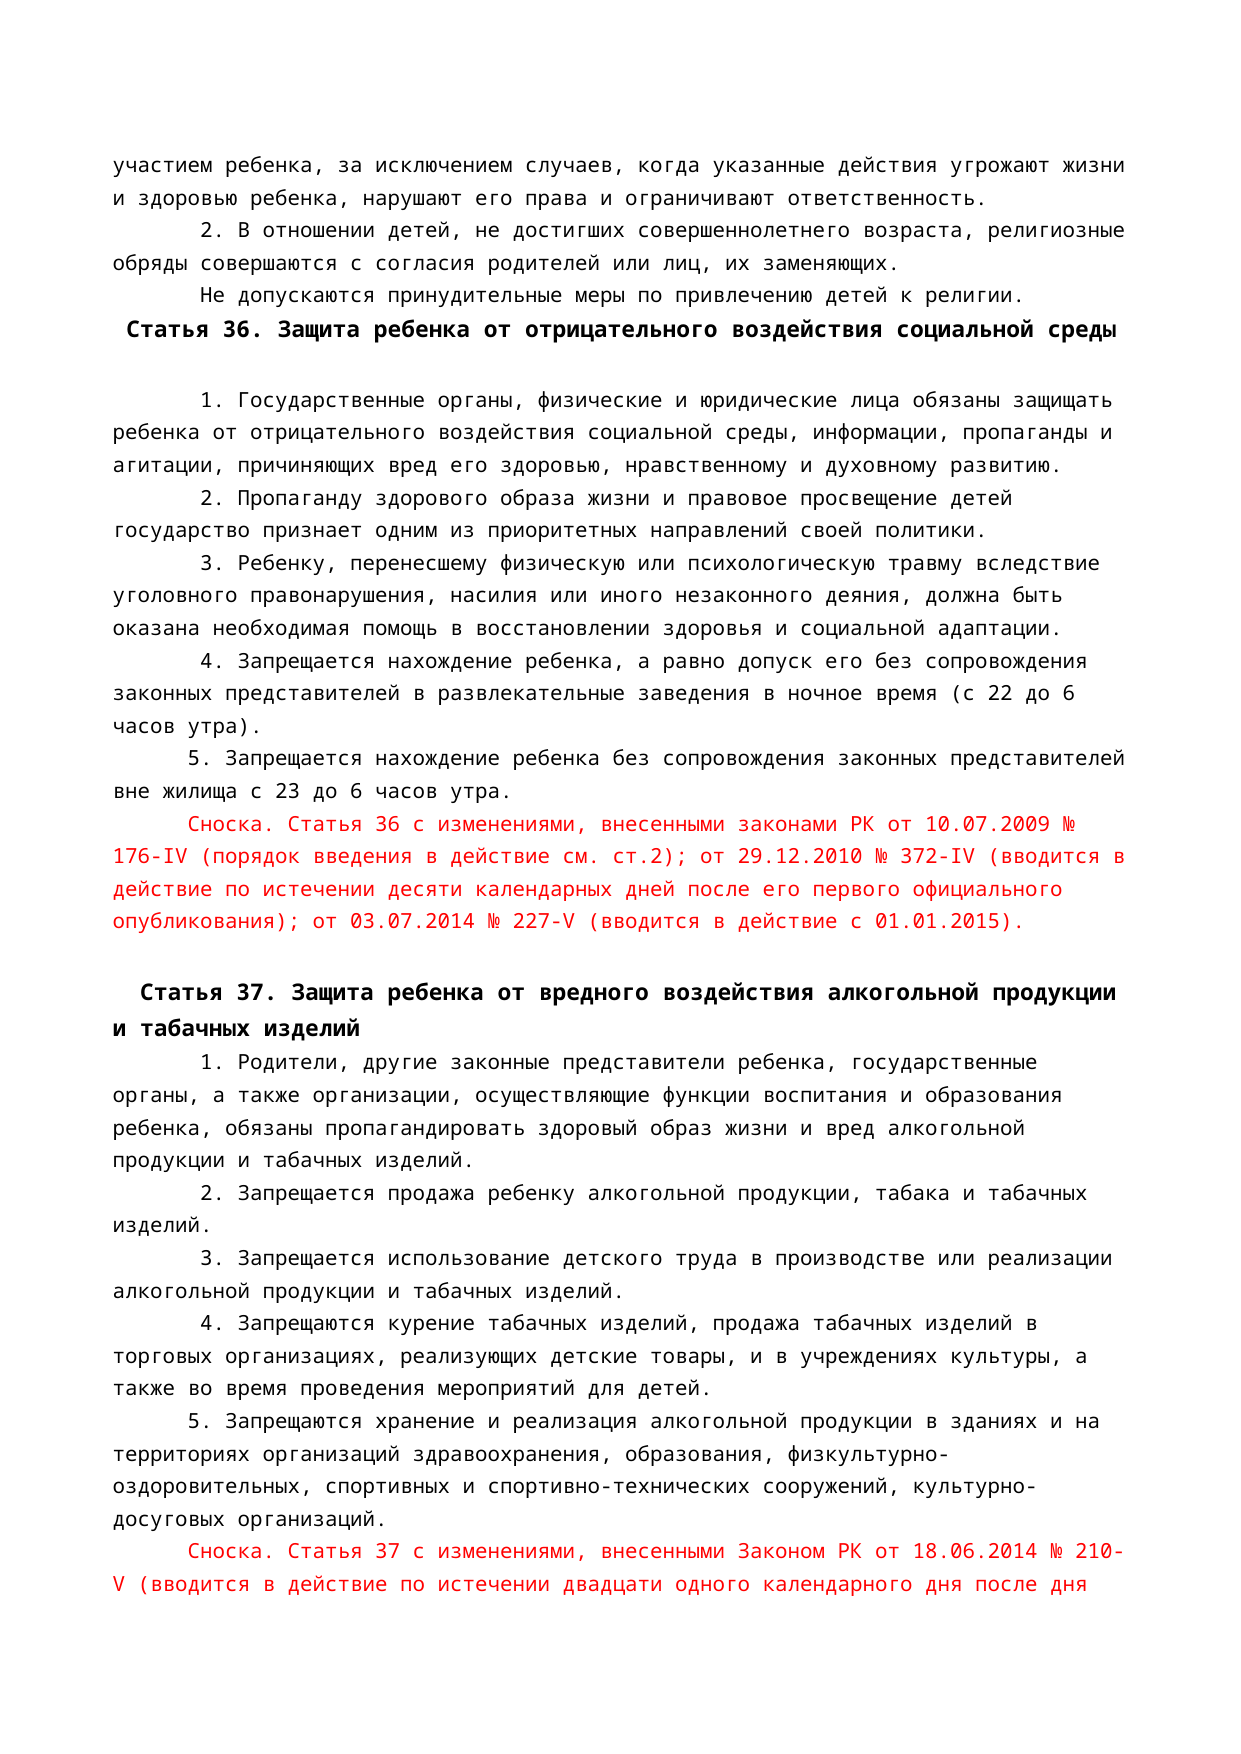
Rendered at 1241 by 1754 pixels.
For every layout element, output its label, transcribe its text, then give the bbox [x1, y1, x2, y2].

text 1. Родители, другие законные представители ребенка, государственные органы, а также организации, осуществляющие функции воспитания и образования ребенка, обязаны пропагандировать здоровый образ жизни и вред алкогольной продукции и табачных изделий. [112, 1047, 1128, 1174]
text 5. Запрещаются хранение и реализация алкогольной продукции в зданиях и на территориях организаций здравоохранения, образования, физкультурно-оздоровительных, спортивных и спортивно-технических сооружений, культурно-досуговых организаций. [112, 1406, 1128, 1532]
text Статья 37. Защита ребенка от вредного воздействия алкогольной продукции и табачных изделий [112, 976, 1128, 1043]
text Статья 36. Защита ребенка от отрицательного воздействия социальной среды [112, 313, 1128, 380]
text 2. Пропаганду здорового образа жизни и правовое просвещение детей государство признает одним из приоритетных направлений своей политики. [112, 483, 1128, 544]
text Не допускаются принудительные меры по привлечению детей к религии. [112, 280, 1128, 309]
text Сноска. Статья 36 с изменениями, внесенными законами РК от 10.07.2009 № 176-IV (порядок введения в действие см. ст.2); от 29.12.2010 № 372-IV (вводится в действие по истечении десяти календарных дней после его первого официального опубликования); от 03.07.2014 № 227-V (вводится в действие с 01.01.2015). [112, 809, 1128, 971]
text 3. Ребенку, перенесшему физическую или психологическую травму вследствие уголовного правонарушения, насилия или иного незаконного деяния, должна быть оказана необходимая помощь в восстановлении здоровья и социальной адаптации. [112, 548, 1128, 642]
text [112, 150, 1128, 211]
text 1. Государственные органы, физические и юридические лица обязаны защищать ребенка от отрицательного воздействия социальной среды, информации, пропаганды и агитации, причиняющих вред его здоровью, нравственному и духовному развитию. [112, 385, 1128, 478]
text 3. Запрещается использование детского труда в производстве или реализации алкогольной продукции и табачных изделий. [112, 1243, 1128, 1304]
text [112, 1537, 1128, 1598]
text 5. Запрещается нахождение ребенка без сопровождения законных представителей вне жилища с 23 до 6 часов утра. [112, 743, 1128, 804]
text 4. Запрещаются курение табачных изделий, продажа табачных изделий в торговых организациях, реализующих детские товары, и в учреждениях культуры, а также во время проведения мероприятий для детей. [112, 1308, 1128, 1402]
text 4. Запрещается нахождение ребенка, а равно допуск его без сопровождения законных представителей в развлекательные заведения в ночное время (с 22 до 6 часов утра). [112, 646, 1128, 739]
text 2. В отношении детей, не достигших совершеннолетнего возраста, религиозные обряды совершаются с согласия родителей или лиц, их заменяющих. [112, 215, 1128, 276]
text 2. Запрещается продажа ребенку алкогольной продукции, табака и табачных изделий. [112, 1178, 1128, 1239]
